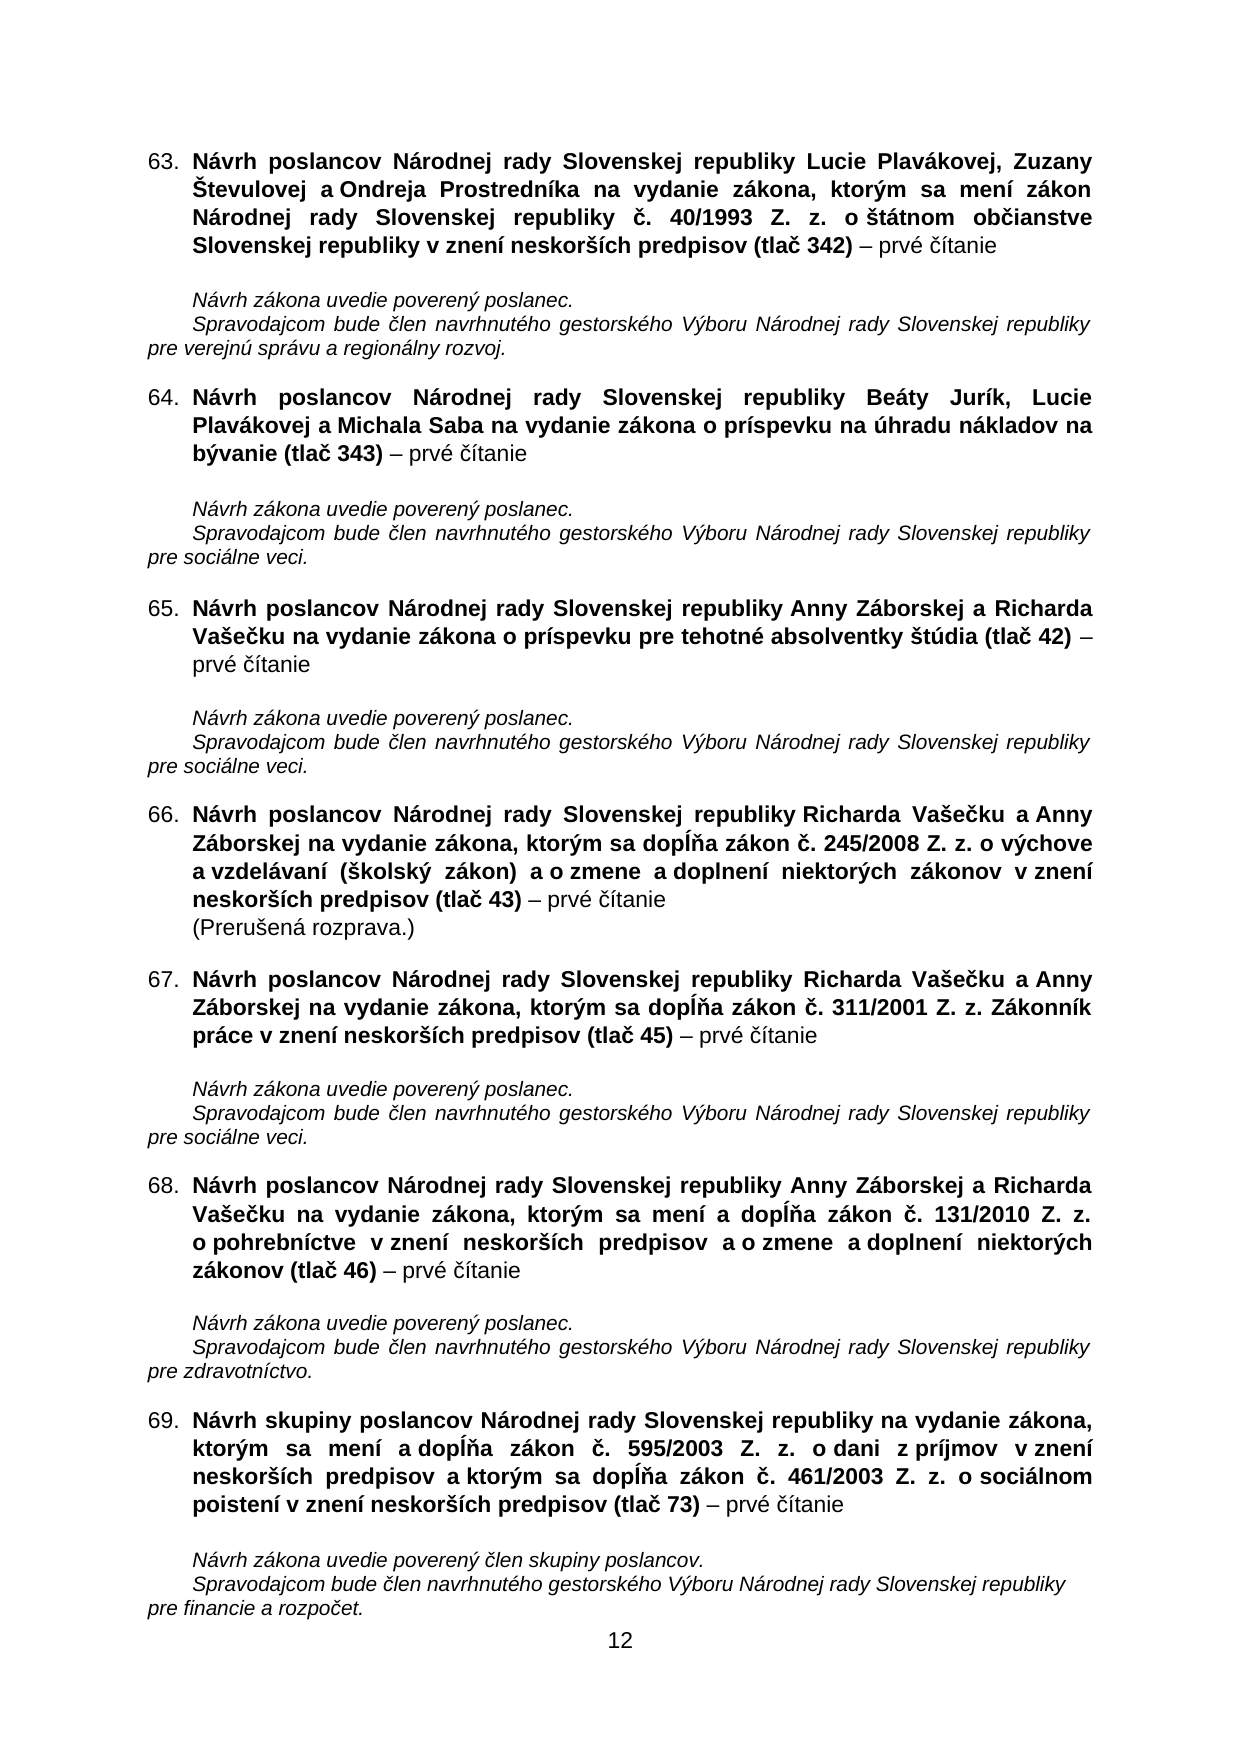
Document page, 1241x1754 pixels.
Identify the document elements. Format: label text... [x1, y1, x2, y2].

text Návrh zákona uvedie poverený poslanec. [148, 706, 1092, 729]
text Návrh zákona uvedie poverený poslanec. [148, 497, 1092, 521]
text Spravodajcom bude člen navrhnutého gestorského Výboru Národnej rady Slovenskej republiky pre financie a rozpočet. [148, 1572, 1092, 1619]
text Spravodajcom bude člen navrhnutého gestorského Výboru Národnej rady Slovenskej republiky pre sociálne veci. [148, 729, 1092, 777]
text Návrh zákona uvedie poverený poslanec. [148, 288, 1092, 312]
list Návrh poslancov Národnej rady Slovenskej republiky Lucie Plavákovej, Zuzany Števulovej a Ondreja Prostredníka na vydanie zákona, ktorým sa mení zákon Národnej rady Slovenskej republiky č. 40/1993 Z. z. o štátnom občianstve Slovenskej republiky v znení neskorších predpisov (tlač 342) – prvé čítanie [148, 148, 1092, 258]
list Návrh poslancov Národnej rady Slovenskej republiky Richarda Vašečku a Anny Záborskej na vydanie zákona, ktorým sa dopĺňa zákon č. 311/2001 Z. z. Zákonník práce v znení neskorších predpisov (tlač 45) – prvé čítanie [148, 966, 1092, 1048]
text (Prerušená rozprava.) [148, 914, 1092, 940]
text Spravodajcom bude člen navrhnutého gestorského Výboru Národnej rady Slovenskej republiky pre zdravotníctvo. [148, 1335, 1092, 1383]
text Návrh zákona uvedie poverený poslanec. [148, 1311, 1092, 1335]
text Spravodajcom bude člen navrhnutého gestorského Výboru Národnej rady Slovenskej republiky pre verejnú správu a regionálny rozvoj. [148, 312, 1092, 360]
list Návrh skupiny poslancov Národnej rady Slovenskej republiky na vydanie zákona, ktorým sa mení a dopĺňa zákon č. 595/2003 Z. z. o dani z príjmov v znení neskorších predpisov a ktorým sa dopĺňa zákon č. 461/2003 Z. z. o sociálnom poistení v znení neskorších predpisov (tlač 73) – prvé čítanie [148, 1407, 1092, 1518]
text Spravodajcom bude člen navrhnutého gestorského Výboru Národnej rady Slovenskej republiky pre sociálne veci. [148, 1101, 1092, 1148]
list Návrh poslancov Národnej rady Slovenskej republiky Beáty Jurík, Lucie Plavákovej a Michala Saba na vydanie zákona o príspevku na úhradu nákladov na bývanie (tlač 343) – prvé čítanie [148, 384, 1092, 467]
list Návrh poslancov Národnej rady Slovenskej republiky Anny Záborskej a Richarda Vašečku na vydanie zákona, ktorým sa mení a dopĺňa zákon č. 131/2010 Z. z. o pohrebníctve v znení neskorších predpisov a o zmene a doplnení niektorých zákonov (tlač 46) – prvé čítanie [148, 1172, 1092, 1283]
list Návrh poslancov Národnej rady Slovenskej republiky Richarda Vašečku a Anny Záborskej na vydanie zákona, ktorým sa dopĺňa zákon č. 245/2008 Z. z. o výchove a vzdelávaní (školský zákon) a o zmene a doplnení niektorých zákonov v znení neskorších predpisov (tlač 43) – prvé čítanie [148, 801, 1092, 912]
list Návrh poslancov Národnej rady Slovenskej republiky Anny Záborskej a Richarda Vašečku na vydanie zákona o príspevku pre tehotné absolventky štúdia (tlač 42) – prvé čítanie [148, 595, 1092, 677]
text Návrh zákona uvedie poverený člen skupiny poslancov. [148, 1548, 1092, 1572]
text Návrh zákona uvedie poverený poslanec. [148, 1077, 1092, 1101]
text Spravodajcom bude člen navrhnutého gestorského Výboru Národnej rady Slovenskej republiky pre sociálne veci. [148, 521, 1092, 568]
